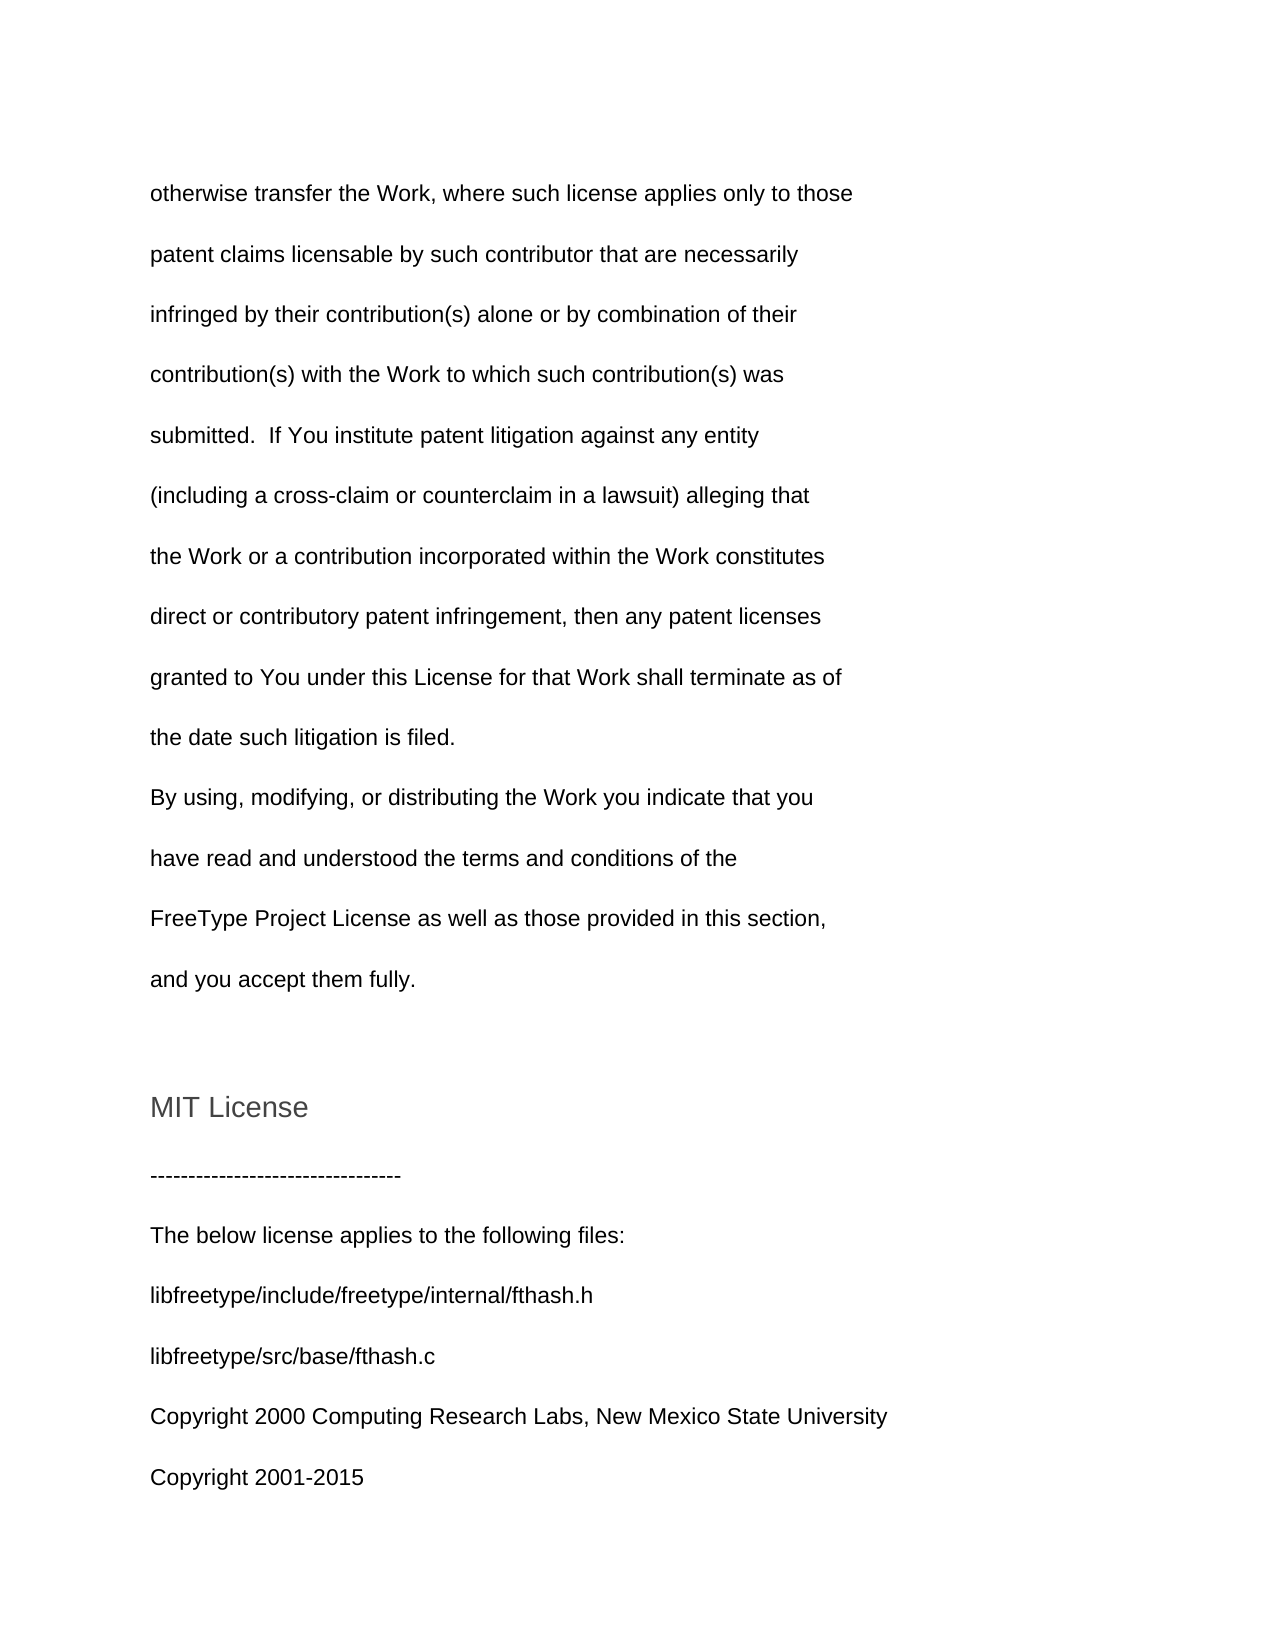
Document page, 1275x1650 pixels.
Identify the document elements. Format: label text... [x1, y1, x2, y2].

text otherwise transfer the Work, where such license applies only to those [150, 180, 1125, 207]
text have read and understood the terms and conditions of the [150, 845, 1125, 871]
text Copyright 2000 Computing Research Labs, New Mexico State University [150, 1403, 1125, 1430]
text libfreetype/src/base/fthash.c [150, 1343, 1125, 1369]
text patent claims licensable by such contributor that are necessarily [150, 241, 1125, 267]
text and you accept them fully. [150, 966, 1125, 992]
text --------------------------------- [150, 1162, 1125, 1188]
text infringed by their contribution(s) alone or by combination of their [150, 301, 1125, 327]
text the date such litigation is filed. [150, 724, 1125, 750]
text libfreetype/include/freetype/internal/fthash.h [150, 1282, 1125, 1309]
text direct or contributory patent infringement, then any patent licenses [150, 603, 1125, 629]
text granted to You under this License for that Work shall terminate as of [150, 663, 1125, 690]
text submitted. If You institute patent litigation against any entity [150, 422, 1125, 448]
subtitle MIT License [150, 1089, 1125, 1123]
text Copyright 2001-2015 [150, 1464, 1125, 1490]
text FreeType Project License as well as those provided in this section, [150, 905, 1125, 932]
text By using, modifying, or distributing the Work you indicate that you [150, 784, 1125, 811]
text the Work or a contribution incorporated within the Work constitutes [150, 543, 1125, 569]
text (including a cross-claim or counterclaim in a lawsuit) alleging that [150, 482, 1125, 509]
text contribution(s) with the Work to which such contribution(s) was [150, 361, 1125, 388]
text The below license applies to the following files: [150, 1222, 1125, 1248]
